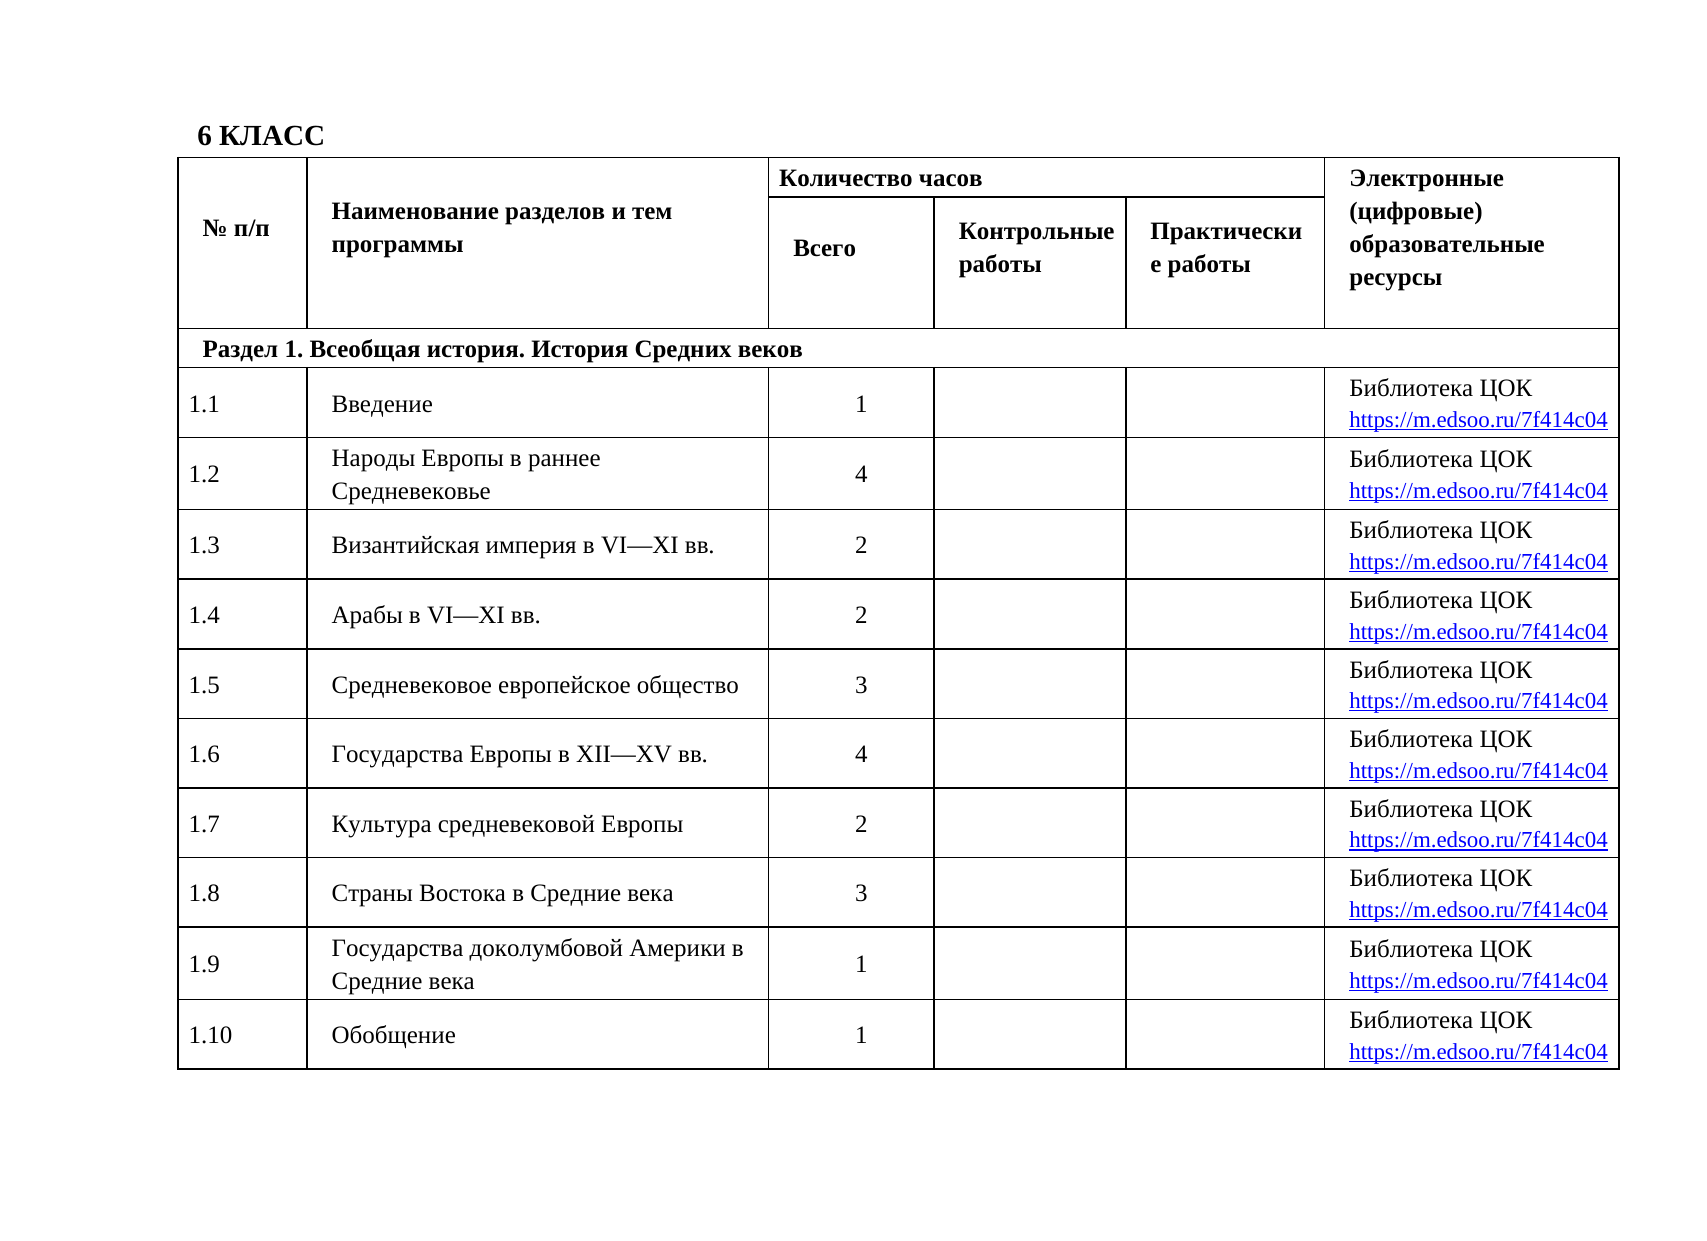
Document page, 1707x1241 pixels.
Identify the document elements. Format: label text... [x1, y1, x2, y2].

table_cell [935, 789, 1125, 857]
table_cell Страны Востока в Средние века [308, 858, 768, 926]
table_cell 2 [769, 580, 933, 648]
table_cell 1 [769, 368, 933, 436]
table_cell Библиотека ЦОК https://m.edsoo.ru/7f414c04 [1325, 1000, 1618, 1068]
table_cell Всего [769, 198, 933, 327]
table_cell Библиотека ЦОК https://m.edsoo.ru/7f414c04 [1325, 438, 1618, 509]
table_cell 3 [769, 858, 933, 926]
table_cell Библиотека ЦОК https://m.edsoo.ru/7f414c04 [1325, 928, 1618, 999]
table_cell 1.3 [179, 510, 306, 578]
table_cell Обобщение [308, 1000, 768, 1068]
table_cell 1.7 [179, 789, 306, 857]
table_cell [935, 580, 1125, 648]
table_cell Практические работы [1127, 198, 1324, 327]
table_cell 3 [769, 650, 933, 717]
table_cell [935, 510, 1125, 578]
table_cell 4 [769, 719, 933, 787]
table_header № п/п [179, 158, 306, 327]
table_cell Раздел 1. Всеобщая история. История Средних веков [179, 329, 1618, 367]
table_cell [1127, 650, 1324, 717]
table_cell Государства доколумбовой Америки в Средние века [308, 928, 768, 999]
table_cell [1127, 510, 1324, 578]
table_cell 1.9 [179, 928, 306, 999]
table_cell [1127, 1000, 1324, 1068]
table_cell Культура средневековой Европы [308, 789, 768, 857]
table_cell Библиотека ЦОК https://m.edsoo.ru/7f414c04 [1325, 368, 1618, 436]
table_cell Библиотека ЦОК https://m.edsoo.ru/7f414c04 [1325, 858, 1618, 926]
table_cell Средневековое европейское общество [308, 650, 768, 717]
table_cell [935, 928, 1125, 999]
table_cell Контрольные работы [935, 198, 1125, 327]
table_cell 2 [769, 789, 933, 857]
table_cell 2 [769, 510, 933, 578]
table_cell [935, 368, 1125, 436]
table_cell 1.8 [179, 858, 306, 926]
table_cell 1.1 [179, 368, 306, 436]
table_cell [1127, 438, 1324, 509]
table_cell Введение [308, 368, 768, 436]
table_cell Библиотека ЦОК https://m.edsoo.ru/7f414c04 [1325, 789, 1618, 857]
table_cell Библиотека ЦОК https://m.edsoo.ru/7f414c04 [1325, 719, 1618, 787]
table_cell 4 [769, 438, 933, 509]
table_cell Арабы в VI—ХI вв. [308, 580, 768, 648]
table_cell [935, 438, 1125, 509]
table_cell 1.4 [179, 580, 306, 648]
table_header Электронные (цифровые) образовательные ресурсы [1325, 158, 1618, 327]
text 6 КЛАСС [190, 118, 1618, 152]
table_header Количество часов [769, 158, 1324, 196]
table_cell Библиотека ЦОК https://m.edsoo.ru/7f414c04 [1325, 580, 1618, 648]
table_cell Библиотека ЦОК https://m.edsoo.ru/7f414c04 [1325, 510, 1618, 578]
table_cell [935, 1000, 1125, 1068]
table_cell Государства Европы в XII—XV вв. [308, 719, 768, 787]
table_cell Народы Европы в раннее Средневековье [308, 438, 768, 509]
table_cell [1127, 580, 1324, 648]
table_cell [1127, 719, 1324, 787]
table_cell [935, 719, 1125, 787]
table_cell [1127, 368, 1324, 436]
table_cell [935, 858, 1125, 926]
table_cell [935, 650, 1125, 717]
table_cell [1127, 858, 1324, 926]
table_cell [1127, 789, 1324, 857]
table_cell Византийская империя в VI—XI вв. [308, 510, 768, 578]
table_cell 1.5 [179, 650, 306, 717]
table_cell Библиотека ЦОК https://m.edsoo.ru/7f414c04 [1325, 650, 1618, 717]
table_cell 1.10 [179, 1000, 306, 1068]
table_cell 1 [769, 1000, 933, 1068]
table_cell [1127, 928, 1324, 999]
table_cell 1.6 [179, 719, 306, 787]
table_header Наименование разделов и тем программы [308, 158, 768, 327]
table_cell 1 [769, 928, 933, 999]
table_cell 1.2 [179, 438, 306, 509]
